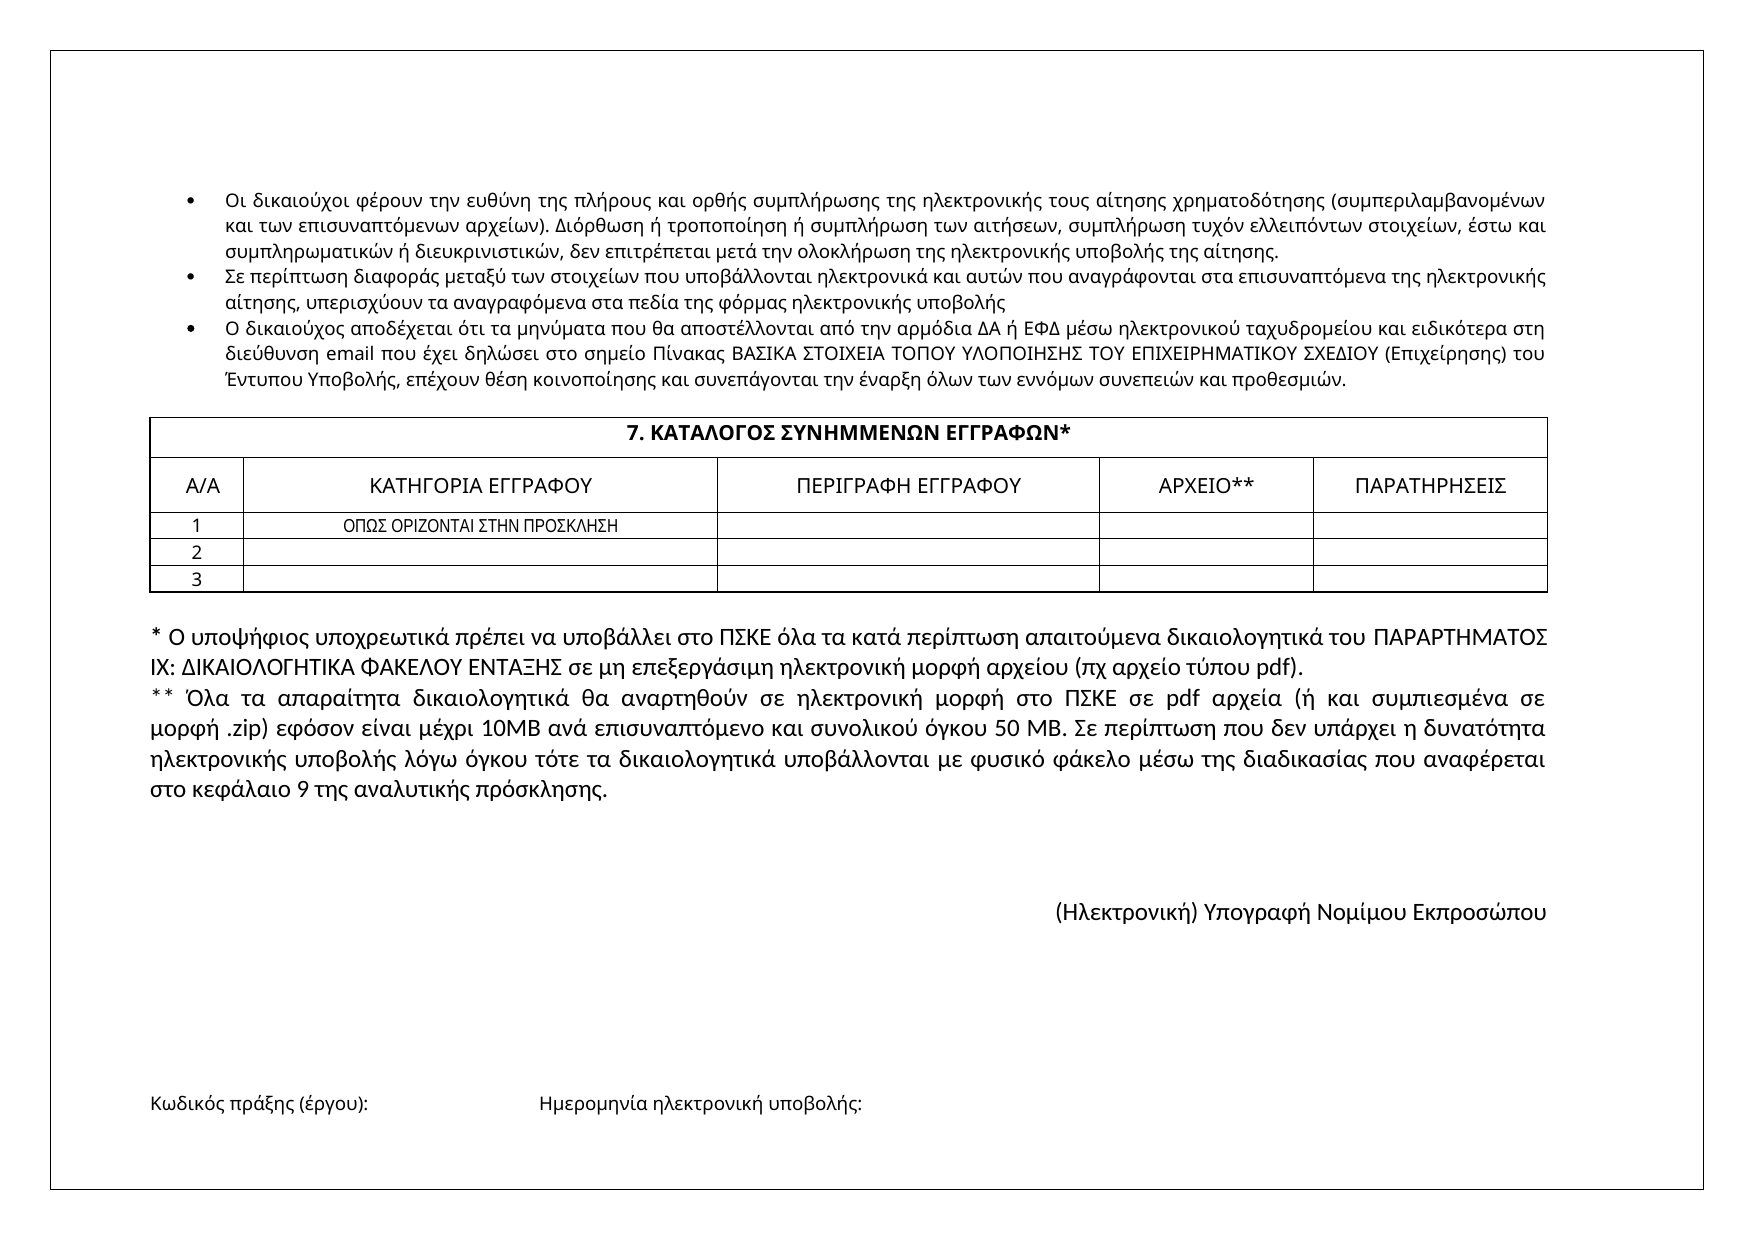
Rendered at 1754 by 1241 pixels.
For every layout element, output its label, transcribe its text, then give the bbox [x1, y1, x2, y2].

table_cell Α/Α [151, 458, 243, 512]
table_cell [1314, 513, 1547, 538]
table_cell [718, 513, 1099, 538]
table_cell [1314, 566, 1547, 591]
list Σε περίπτωση διαφοράς μεταξύ των στοιχείων που υποβάλλονται ηλεκτρονικά και αυτών που αναγράφονται στα επισυναπτόμενα της ηλεκτρονικής αίτησης, υπερισχύουν τα αναγραφόμενα στα πεδία της φόρμας ηλεκτρονικής υποβολής [187, 264, 1547, 315]
table_cell 2 [151, 539, 243, 565]
table_cell [718, 539, 1099, 565]
text (Ηλεκτρονική) Υπογραφή Νομίμου Εκπροσώπου [150, 896, 1547, 926]
table_cell ΚΑΤΗΓΟΡΙΑ ΕΓΓΡΑΦΟΥ [244, 458, 717, 512]
table_header 7. ΚΑΤΑΛΟΓΟΣ ΣΥΝΗΜΜΕΝΩΝ ΕΓΓΡΑΦΩΝ* [151, 418, 1547, 457]
table_cell [718, 566, 1099, 591]
table_cell [244, 566, 717, 591]
table_cell [1100, 566, 1313, 591]
list Ο δικαιούχος αποδέχεται ότι τα μηνύματα που θα αποστέλλονται από την αρμόδια ΔΑ ή ΕΦΔ μέσω ηλεκτρονικού ταχυδρομείου και ειδικότερα στη διεύθυνση email που έχει δηλώσει στο σημείο Πίνακας ΒΑΣΙΚΑ ΣΤΟΙΧΕΙΑ ΤΟΠΟΥ ΥΛΟΠΟΙΗΣΗΣ ΤΟΥ ΕΠΙΧΕΙΡΗΜΑΤΙΚΟΥ ΣΧΕΔΙΟΥ (Επιχείρησης) του Έντυπου Υποβολής, επέχουν θέση κοινοποίησης και συνεπάγονται την έναρξη όλων των εννόμων συνεπειών και προθεσμιών. [187, 315, 1547, 391]
text * Ο υποψήφιος υποχρεωτικά πρέπει να υποβάλλει στο ΠΣΚΕ όλα τα κατά περίπτωση απαιτούμενα δικαιολογητικά του ΠΑΡΑΡΤΗΜΑΤΟΣ IX: ΔΙΚΑΙΟΛΟΓΗΤΙΚΑ ΦΑΚΕΛΟΥ ΕΝΤΑΞΗΣ σε μη επεξεργάσιμη ηλεκτρονική μορφή αρχείου (πχ αρχείο τύπου pdf). [150, 621, 1547, 682]
table_cell ΟΠΩΣ ΟΡΙΖΟΝΤΑΙ ΣΤΗΝ ΠΡΟΣΚΛΗΣΗ [244, 513, 717, 538]
table_cell 1 [151, 513, 243, 538]
table_cell [1100, 539, 1313, 565]
table_cell ΠΑΡΑΤΗΡΗΣΕΙΣ [1314, 458, 1547, 512]
table_cell [244, 539, 717, 565]
table_cell [1314, 539, 1547, 565]
list Οι δικαιούχοι φέρουν την ευθύνη της πλήρους και ορθής συμπλήρωσης της ηλεκτρονικής τους αίτησης χρηματοδότησης (συμπεριλαμβανομένων και των επισυναπτόμενων αρχείων). Διόρθωση ή τροποποίηση ή συμπλήρωση των αιτήσεων, συμπλήρωση τυχόν ελλειπόντων στοιχείων, έστω και συμπληρωματικών ή διευκρινιστικών, δεν επιτρέπεται μετά την ολοκλήρωση της ηλεκτρονικής υποβολής της αίτησης. [187, 187, 1547, 264]
table_cell 3 [151, 566, 243, 591]
table_cell ΑΡΧΕΙΟ** [1100, 458, 1313, 512]
table_cell [1100, 513, 1313, 538]
text ** Όλα τα απαραίτητα δικαιολογητικά θα αναρτηθούν σε ηλεκτρονική μορφή στο ΠΣΚΕ σε pdf αρχεία (ή και συμπιεσμένα σε μορφή .zip) εφόσον είναι μέχρι 10ΜΒ ανά επισυναπτόμενο και συνολικού όγκου 50 ΜΒ. Σε περίπτωση που δεν υπάρχει η δυνατότητα ηλεκτρονικής υποβολής λόγω όγκου τότε τα δικαιολογητικά υποβάλλονται με φυσικό φάκελο μέσω της διαδικασίας που αναφέρεται στο κεφάλαιο 9 της αναλυτικής πρόσκλησης. [150, 682, 1547, 804]
table_cell ΠΕΡΙΓΡΑΦΗ ΕΓΓΡΑΦΟΥ [718, 458, 1099, 512]
